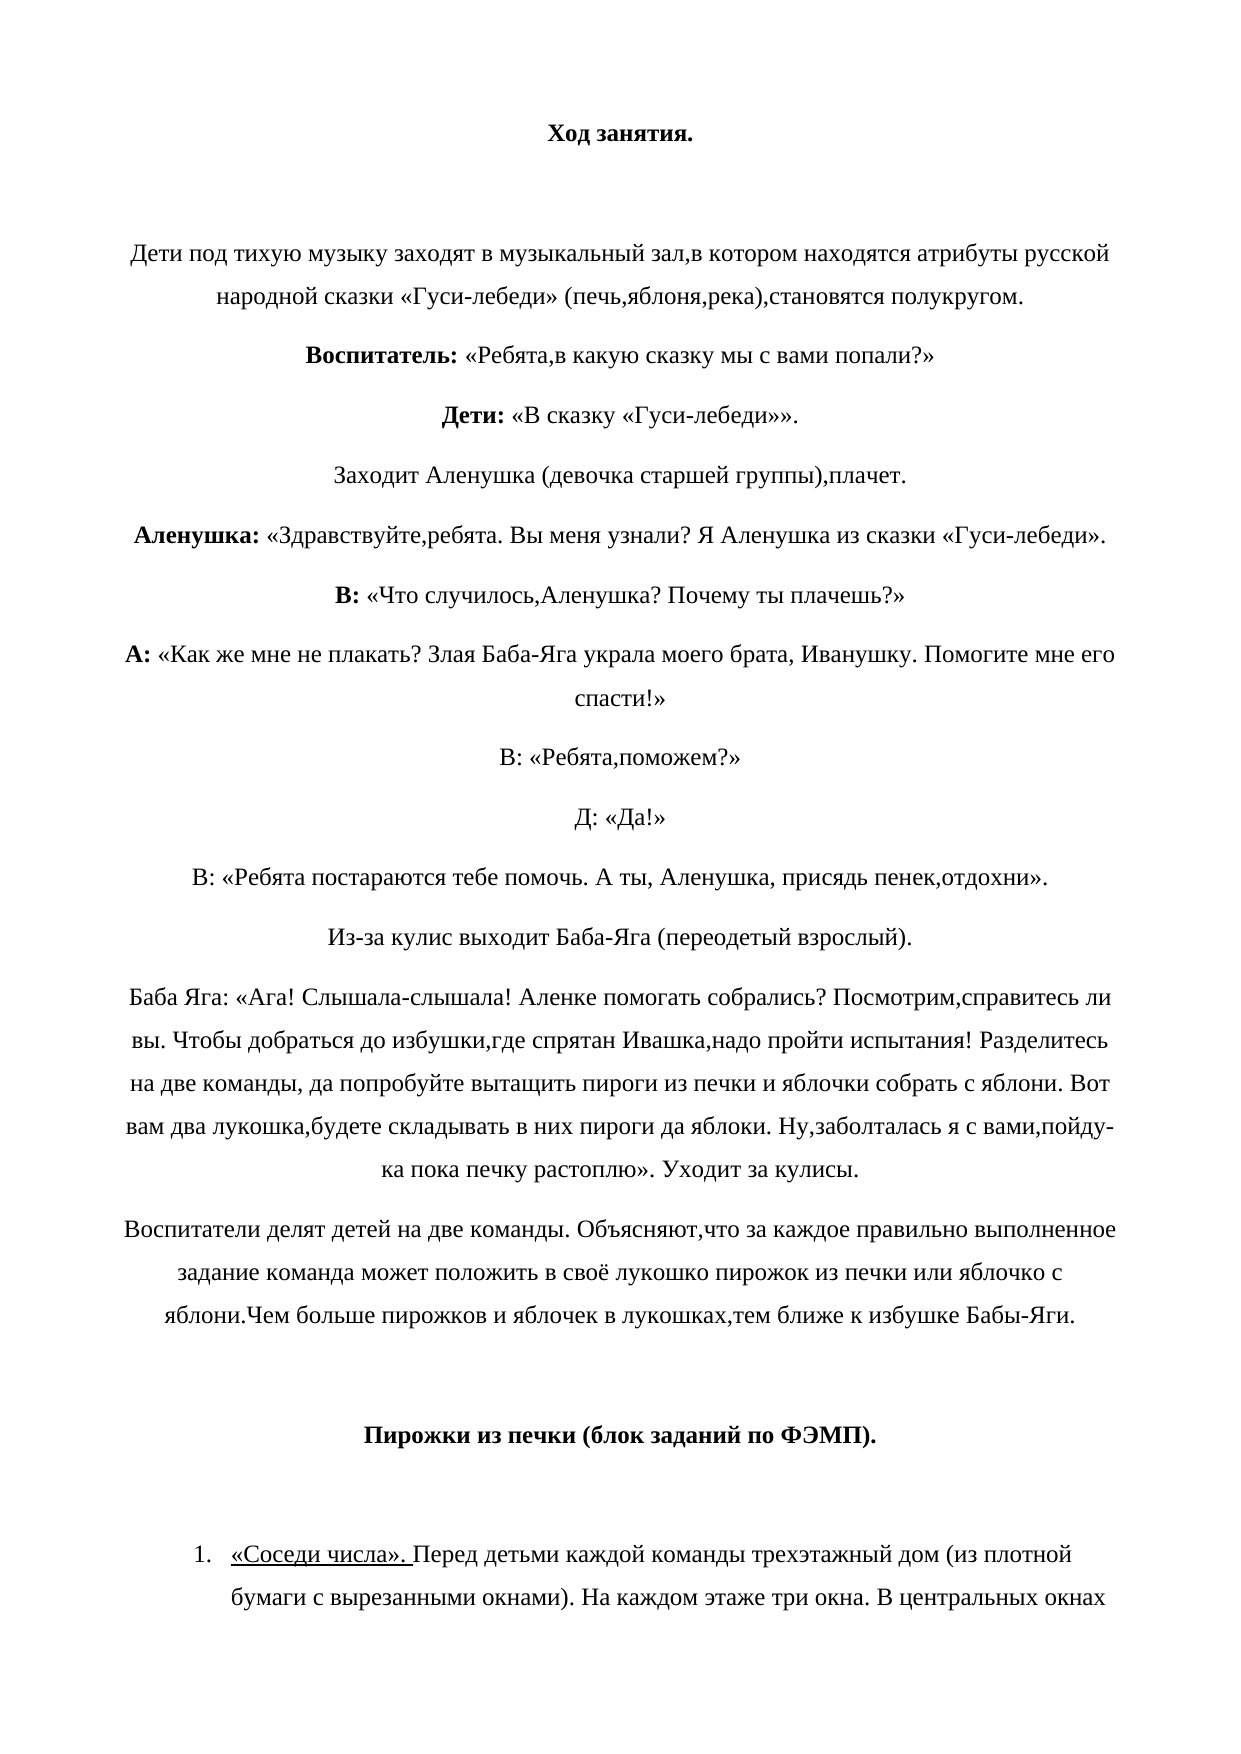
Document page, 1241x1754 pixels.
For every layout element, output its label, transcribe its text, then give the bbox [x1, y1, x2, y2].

text В: «Что случилось,Аленушка? Почему ты плачешь?» [118, 580, 1122, 608]
text В: «Ребята,поможем?» [118, 742, 1122, 771]
text Д: «Да!» [118, 802, 1122, 831]
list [193, 1539, 1122, 1611]
text А: «Как же мне не плакать? Злая Баба-Яга украла моего брата, Иванушку. Помогите мне его спасти!» [118, 639, 1122, 711]
text Воспитатели делят детей на две команды. Объясняют,что за каждое правильно выполненное задание команда может положить в своё лукошко пирожок из печки или яблочко с яблони.Чем больше пирожков и яблочек в лукошках,тем ближе к избушке Бабы-Яги. [118, 1214, 1122, 1329]
text Заходит Аленушка (девочка старшей группы),плачет. [118, 460, 1122, 489]
text В: «Ребята постараются тебе помочь. А ты, Аленушка, присядь пенек,отдохни». [118, 862, 1122, 891]
text Воспитатель: «Ребята,в какую сказку мы с вами попали?» [118, 341, 1122, 369]
text Дети: «В сказку «Гуси-лебеди»». [118, 400, 1122, 429]
text Аленушка: «Здравствуйте,ребята. Вы меня узнали? Я Аленушка из сказки «Гуси-лебеди». [118, 520, 1122, 549]
text Баба Яга: «Ага! Слышала-слышала! Аленке помогать собрались? Посмотрим,справитесь ли вы. Чтобы добраться до избушки,где спрятан Ивашка,надо пройти испытания! Разделитесь на две команды, да попробуйте вытащить пироги из печки и яблочки собрать с яблони. Вот вам два лукошка,будете складывать в них пироги да яблоки. Ну,заболталась я с вами,пойду-ка пока печку растоплю». Уходит за кулисы. [118, 982, 1122, 1183]
text Пирожки из печки (блок заданий по ФЭМП). [118, 1420, 1122, 1448]
text Из-за кулис выходит Баба-Яга (переодетый взрослый). [118, 922, 1122, 951]
text Ход занятия. [118, 118, 1122, 147]
text Дети под тихую музыку заходят в музыкальный зал,в котором находятся атрибуты русской народной сказки «Гуси-лебеди» (печь,яблоня,река),становятся полукругом. [118, 238, 1122, 309]
